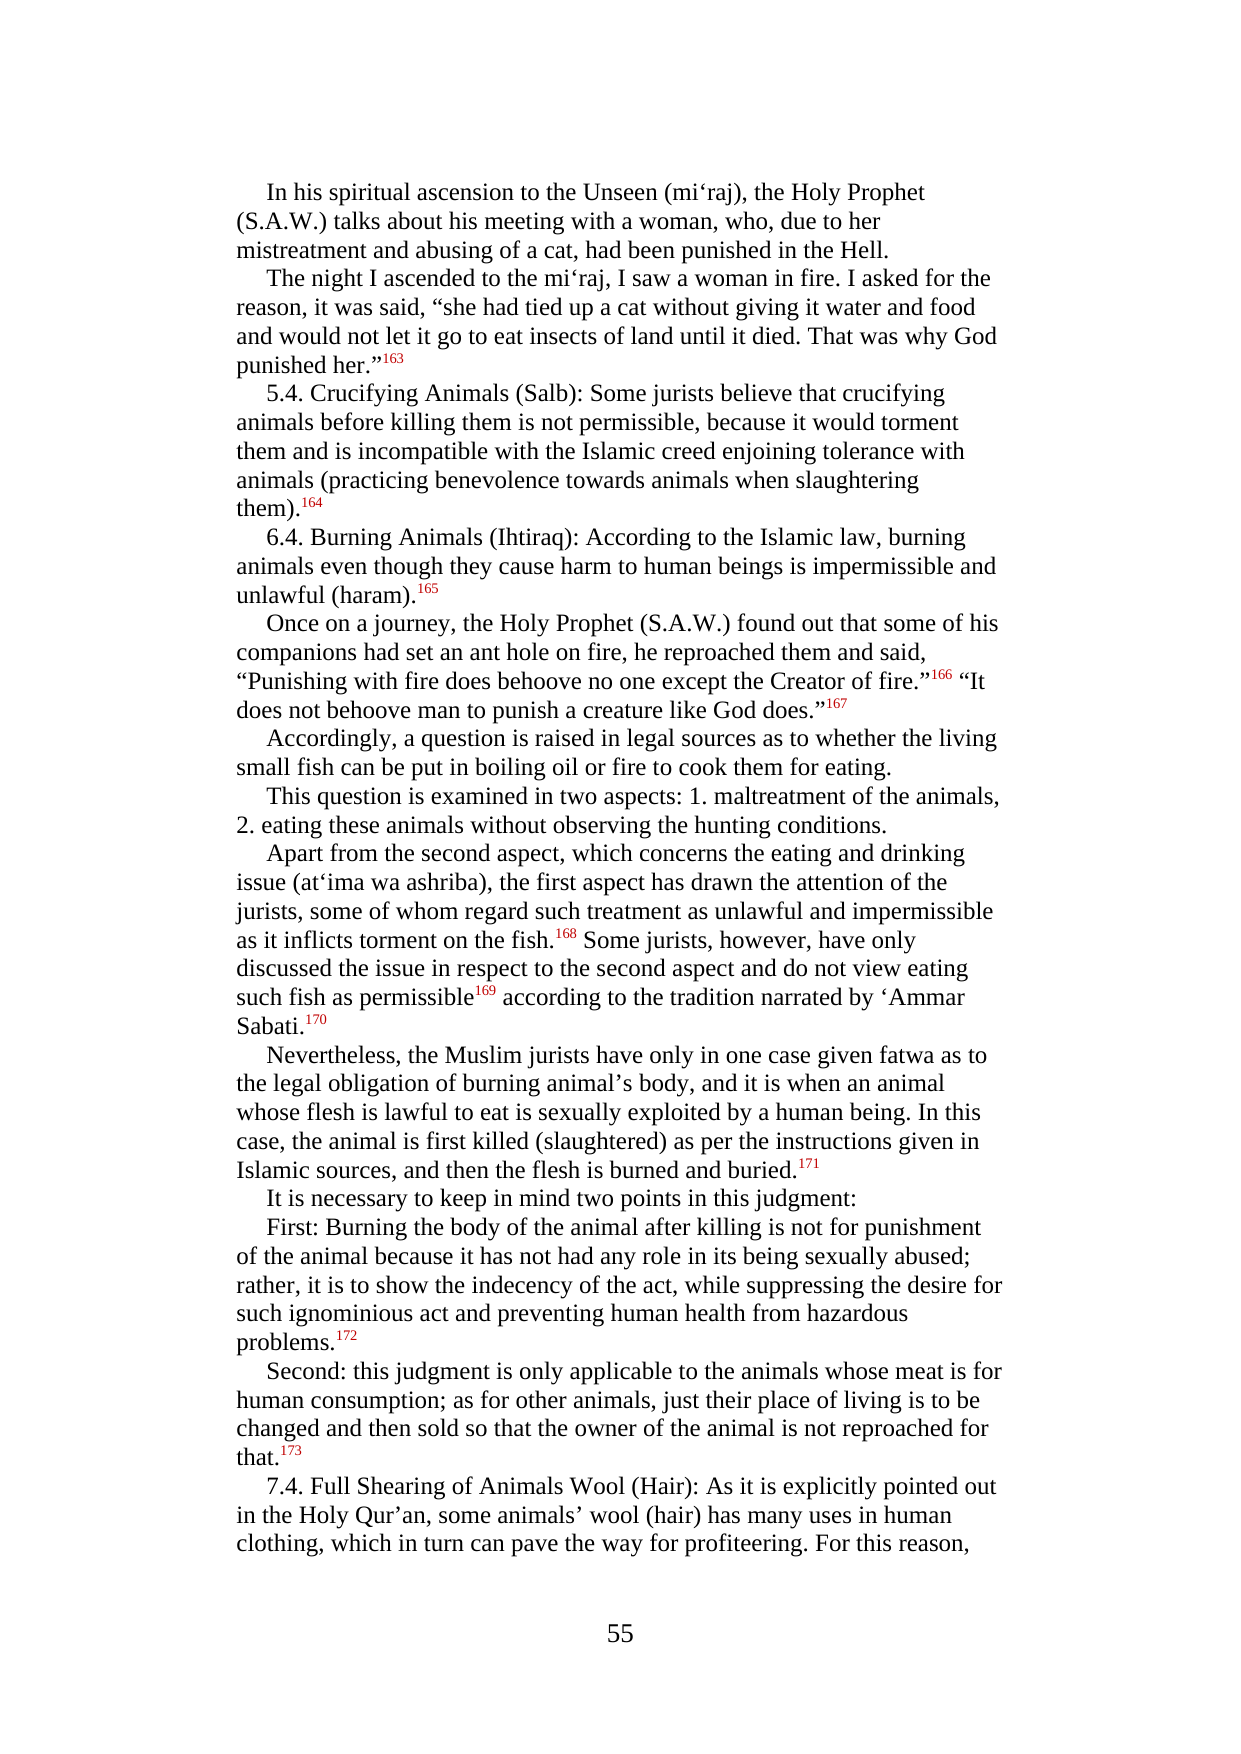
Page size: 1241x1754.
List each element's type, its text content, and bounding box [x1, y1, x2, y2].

text Once on a journey, the Holy Prophet (S.A.W.) found out that some of his companions had set an ant hole on fire, he reproached them and said, “Punishing with fire does behoove no one except the Creator of fire.”166 “It does not behoove man to punish a creature like God does.”167 [236, 608, 1004, 723]
text This question is examined in two aspects: 1. maltreatment of the animals, 2. eating these animals without observing the hunting conditions. [236, 781, 1004, 838]
text Second: this judgment is only applicable to the animals whose meat is for human consumption; as for other animals, just their place of living is to be changed and then sold so that the owner of the animal is not reproached for that.173 [236, 1356, 1004, 1471]
text Apart from the second aspect, which concerns the eating and drinking issue (at‘ima wa ashriba), the first aspect has drawn the attention of the jurists, some of whom regard such treatment as unlawful and impermissible as it inflicts torment on the fish.168 Some jurists, however, have only discussed the issue in respect to the second aspect and do not view eating such fish as permissible169 according to the tradition narrated by ‘Ammar Sabati.170 [236, 838, 1004, 1040]
text The night I ascended to the mi‘raj, I saw a woman in fire. I asked for the reason, it was said, “she had tied up a cat without giving it water and food and would not let it go to eat insects of land until it died. That was why God punished her.”163 [236, 263, 1004, 378]
text Nevertheless, the Muslim jurists have only in one case given fatwa as to the legal obligation of burning animal’s body, and it is when an animal whose flesh is lawful to eat is sexually exploited by a human being. In this case, the animal is first killed (slaughtered) as per the instructions given in Islamic sources, and then the flesh is burned and buried.171 [236, 1040, 1004, 1183]
text 5.4. Crucifying Animals (Salb): Some jurists believe that crucifying animals before killing them is not permissible, because it would torment them and is incompatible with the Islamic creed enjoining tolerance with animals (practicing benevolence towards animals when slaughtering them).164 [236, 378, 1004, 522]
text In his spiritual ascension to the Unseen (mi‘raj), the Holy Prophet (S.A.W.) talks about his meeting with a woman, who, due to her mistreatment and abusing of a cat, had been punished in the Hell. [236, 177, 1004, 263]
text 6.4. Burning Animals (Ihtiraq): According to the Islamic law, burning animals even though they cause harm to human beings is impermissible and unlawful (haram).165 [236, 522, 1004, 608]
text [236, 1471, 1004, 1557]
text Accordingly, a question is raised in legal sources as to whether the living small fish can be put in boiling oil or fire to cook them for eating. [236, 723, 1004, 781]
text It is necessary to keep in mind two points in this judgment: [236, 1183, 1004, 1212]
text First: Burning the body of the animal after killing is not for punishment of the animal because it has not had any role in its being sexually abused; rather, it is to show the indecency of the act, while suppressing the desire for such ignominious act and preventing human health from hazardous problems.172 [236, 1212, 1004, 1356]
